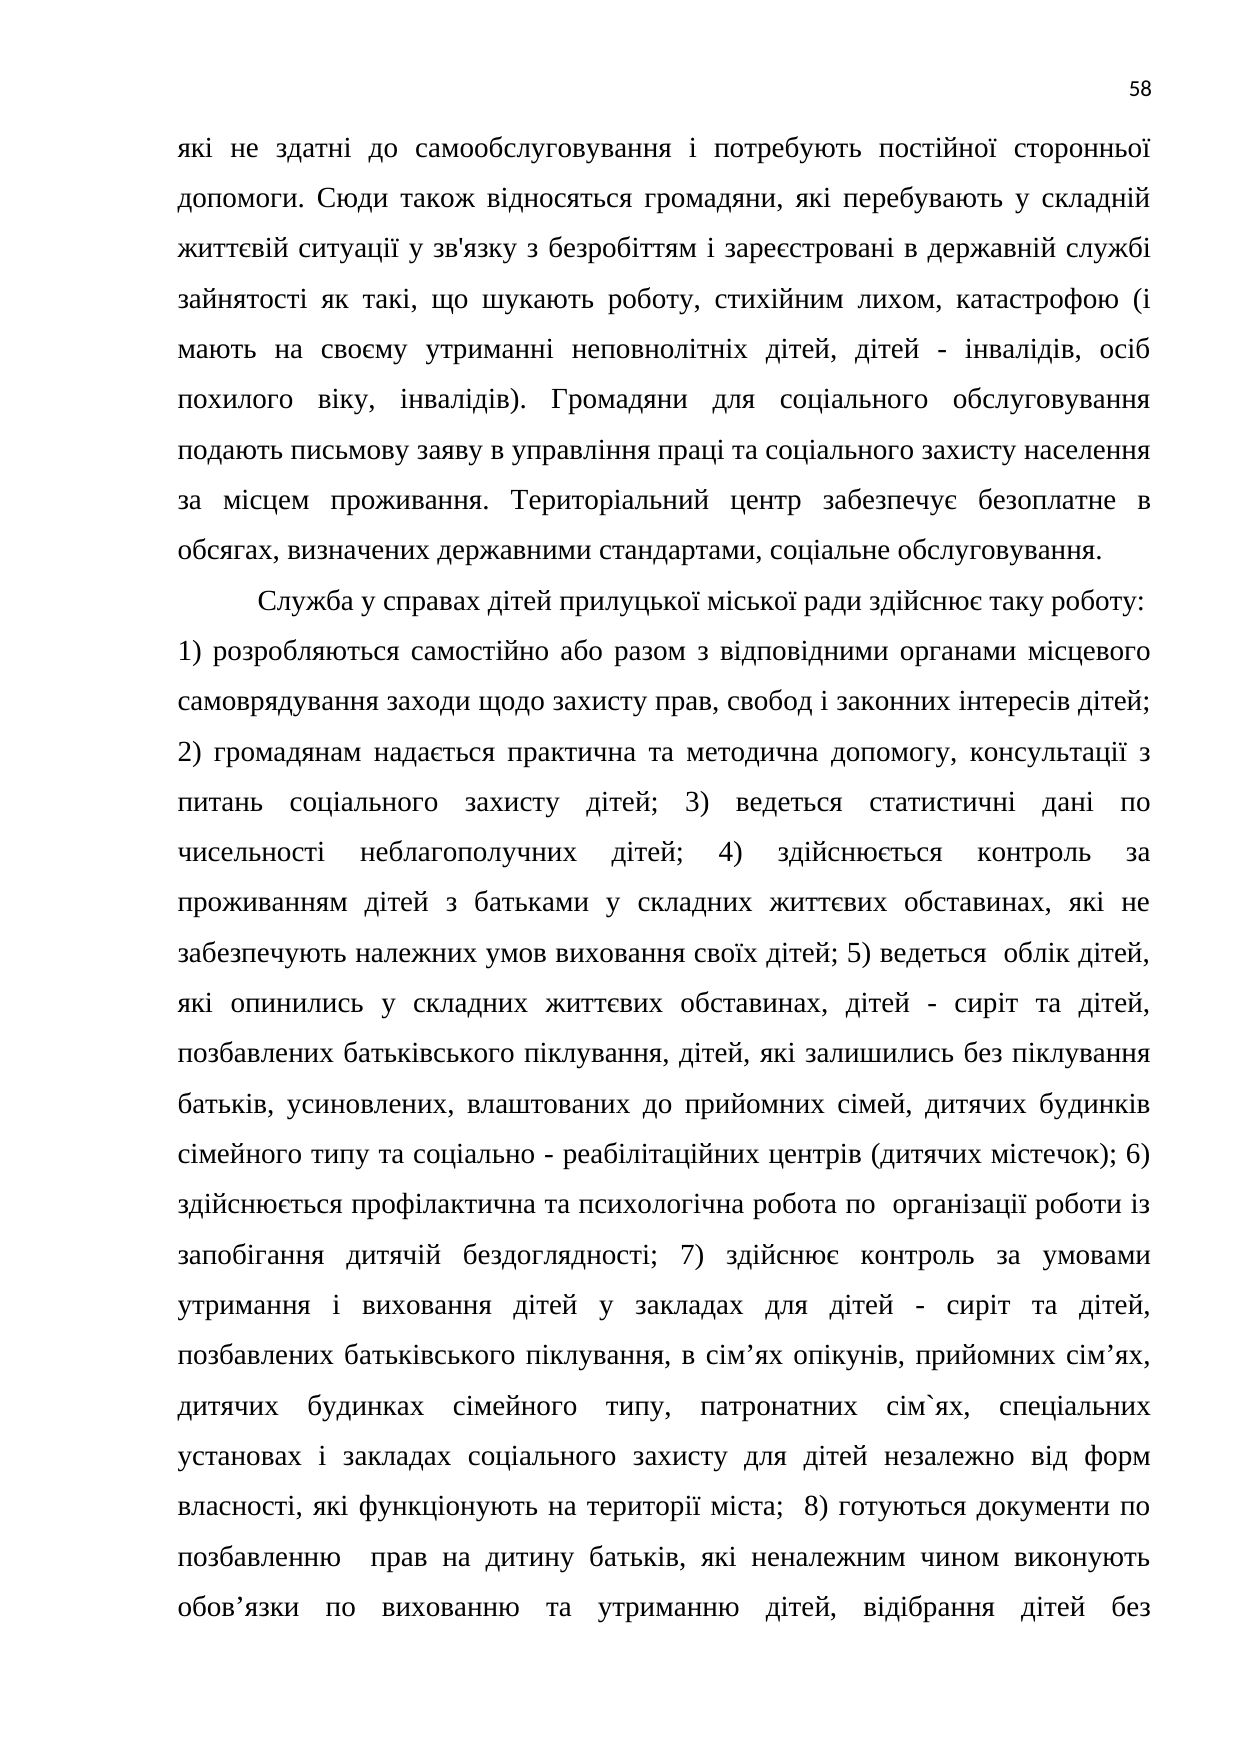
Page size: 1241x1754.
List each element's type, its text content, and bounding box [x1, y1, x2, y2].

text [177, 130, 1152, 566]
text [177, 633, 1152, 1622]
text Служба у справах дітей прилуцької міської ради здійснює таку роботу: [177, 583, 1152, 616]
